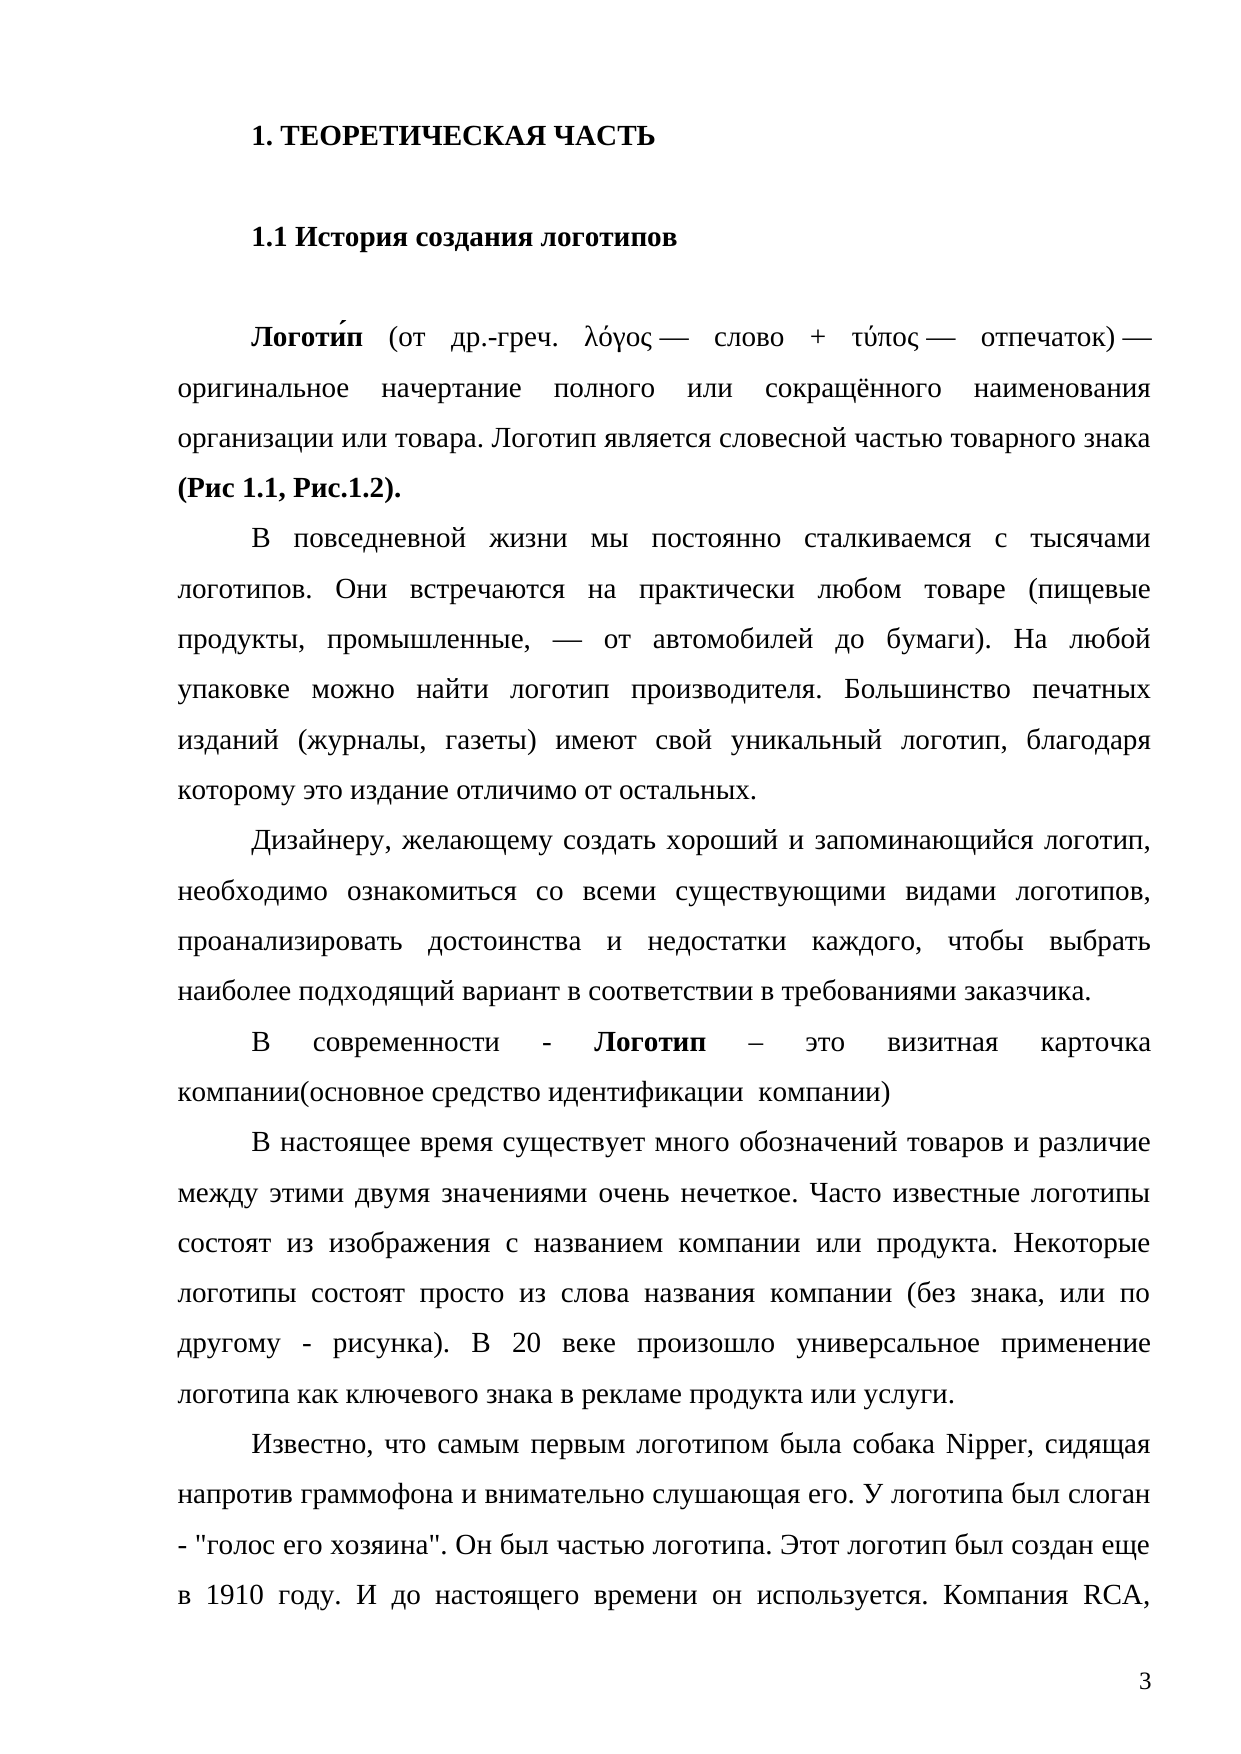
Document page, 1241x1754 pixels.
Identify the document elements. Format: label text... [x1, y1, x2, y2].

text В настоящее время существует много обозначений товаров и различие между этими двумя значениями очень нечеткое. Часто известные логотипы состоят из изображения с названием компании или продукта. Некоторые логотипы состоят просто из слова названия компании (без знака, или по другому - рисунка). В 20 веке произошло универсальное применение логотипа как ключевого знака в рекламе продукта или услуги. [177, 1124, 1152, 1409]
text Логоти́п (от др.-греч. λόγος — слово + τύπος — отпечаток) — оригинальное начертание полного или сокращённого наименования организации или товара. Логотип является словесной частью товарного знака (Рис 1.1, Рис.1.2). [177, 319, 1152, 504]
text В повседневной жизни мы постоянно сталкиваемся с тысячами логотипов. Они встречаются на практически любом товаре (пищевые продукты, промышленные, — от автомобилей до бумаги). На любой упаковке можно найти логотип производителя. Большинство печатных изданий (журналы, газеты) имеют свой уникальный логотип, благодаря которому это издание отличимо от остальных. [177, 521, 1152, 806]
text В современности - Логотип – это визитная карточка компании(основное средство идентификации компании) [177, 1024, 1152, 1108]
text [177, 1426, 1152, 1611]
text Дизайнеру, желающему создать хороший и запоминающийся логотип, необходимо ознакомиться со всеми существующими видами логотипов, проанализировать достоинства и недостатки каждого, чтобы выбрать наиболее подходящий вариант в соответствии в требованиями заказчика. [177, 822, 1152, 1007]
subtitle 1.1 История создания логотипов [177, 219, 1152, 252]
text 1. ТЕОРЕТИЧЕСКАЯ ЧАСТЬ [177, 118, 1152, 152]
